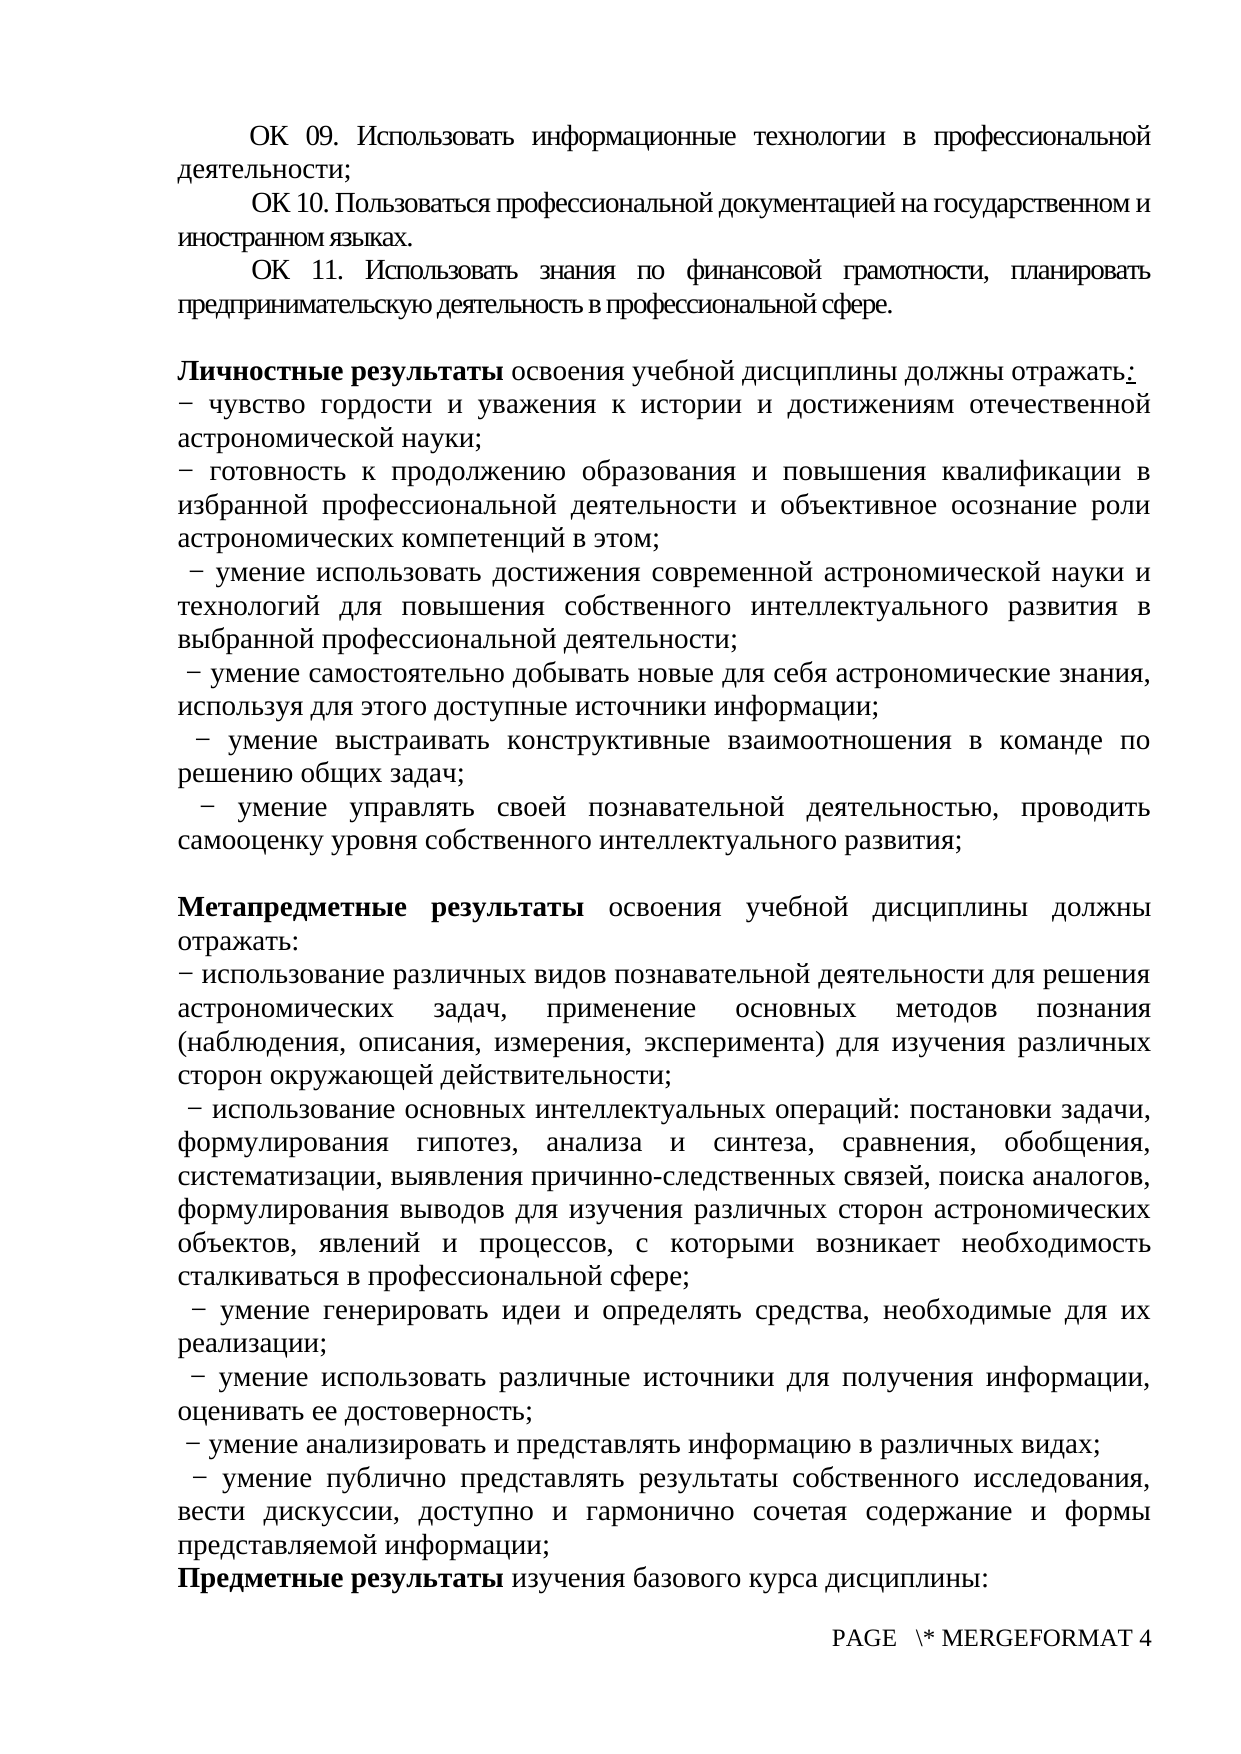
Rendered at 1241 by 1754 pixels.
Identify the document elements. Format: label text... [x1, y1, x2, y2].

text ОК 10. Пользоваться профессиональной документацией на государственном и иностранном языках. [177, 185, 1152, 252]
text − умение генерировать идеи и определять средства, необходимые для их реализации; [177, 1292, 1152, 1359]
text ОК 09. Использовать информационные технологии в профессиональной деятельности; [177, 118, 1152, 185]
text Личностные результаты освоения учебной дисциплины должны отражать: [177, 353, 1152, 386]
text − использование основных интеллектуальных операций: постановки задачи, формулирования гипотез, анализа и синтеза, сравнения, обобщения, систематизации, выявления причинно-следственных связей, поиска аналогов, формулирования выводов для изучения различных сторон астрономических объектов, явлений и процессов, с которыми возникает необходимость сталкиваться в профессиональной сфере; [177, 1091, 1152, 1292]
text − умение выстраивать конструктивные взаимоотношения в команде по решению общих задач; [177, 722, 1152, 789]
text − умение публично представлять результаты собственного исследования, вести дискуссии, доступно и гармонично сочетая содержание и формы представляемой информации; [177, 1460, 1152, 1560]
text Предметные результаты изучения базового курса дисциплины: [177, 1560, 1152, 1594]
text − умение использовать различные источники для получения информации, оценивать ее достоверность; [177, 1359, 1152, 1426]
text ОК 11. Использовать знания по финансовой грамотности, планировать предпринимательскую деятельность в профессиональной сфере. [177, 252, 1152, 319]
text − чувство гордости и уважения к истории и достижениям отечественной астрономической науки; [177, 386, 1152, 453]
text − умение использовать достижения современной астрономической науки и технологий для повышения собственного интеллектуального развития в выбранной профессиональной деятельности; [177, 554, 1152, 655]
text − умение управлять своей познавательной деятельностью, проводить самооценку уровня собственного интеллектуального развития; [177, 789, 1152, 856]
text − использование различных видов познавательной деятельности для решения астрономических задач, применение основных методов познания (наблюдения, описания, измерения, эксперимента) для изучения различных сторон окружающей действительности; [177, 957, 1152, 1091]
text − умение анализировать и представлять информацию в различных видах; [177, 1426, 1152, 1460]
text Метапредметные результаты освоения учебной дисциплины должны отражать: [177, 889, 1152, 957]
text − готовность к продолжению образования и повышения квалификации в избранной профессиональной деятельности и объективное осознание роли астрономических компетенций в этом; [177, 453, 1152, 554]
text − умение самостоятельно добывать новые для себя астрономические знания, используя для этого доступные источники информации; [177, 655, 1152, 722]
